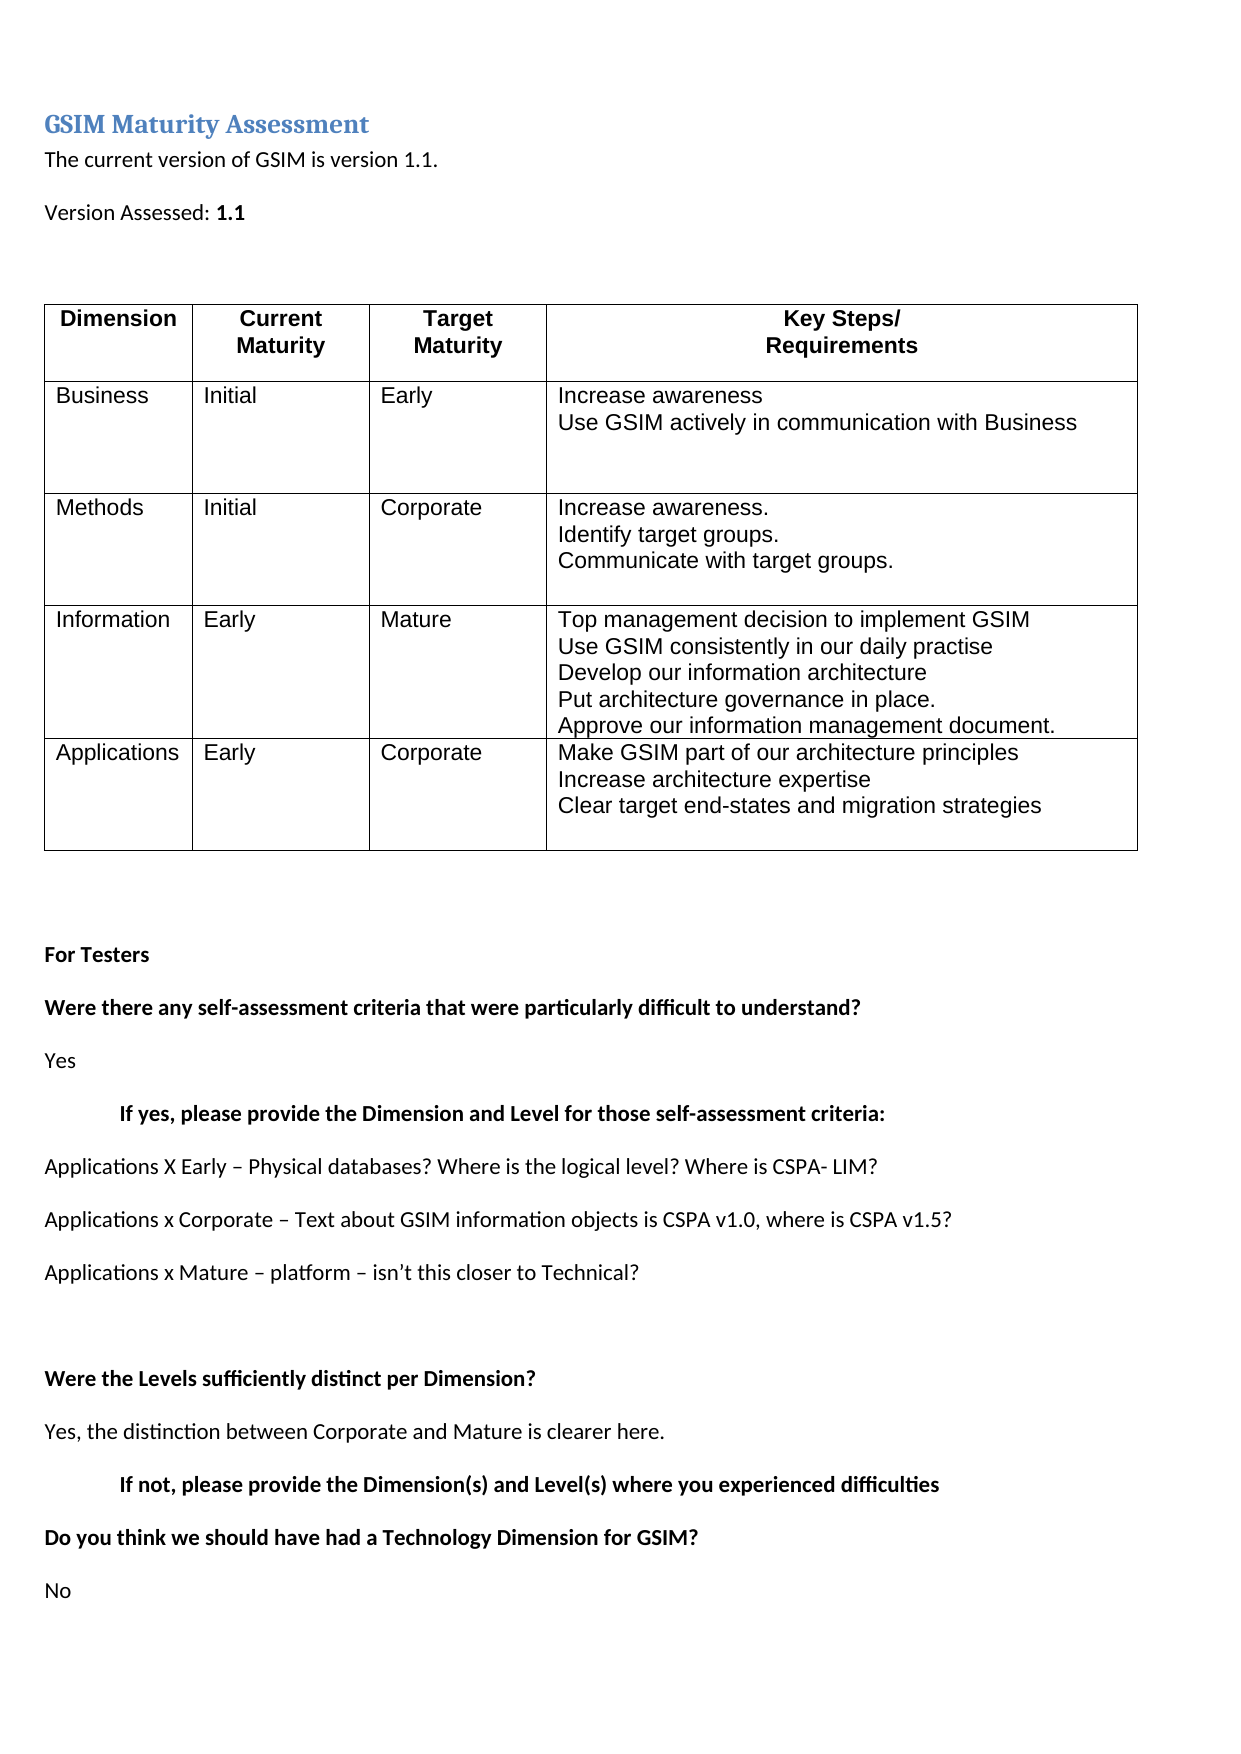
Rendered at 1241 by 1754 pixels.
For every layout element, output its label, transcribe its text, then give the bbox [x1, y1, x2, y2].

table_cell Corporate [370, 494, 546, 605]
text Applications x Corporate – Text about GSIM information objects is CSPA v1.0, where is CSPA v1.5? [44, 1205, 1181, 1233]
table_cell Business [45, 382, 192, 493]
table_cell Mature [370, 606, 546, 738]
text Were there any self-assessment criteria that were particularly difficult to understand? [44, 993, 1181, 1021]
table_cell Top management decision to implement GSIM Use GSIM consistently in our daily practise Develop our information architecture Put architecture governance in place. Approve our information management document. [547, 606, 1137, 738]
table_header Key Steps/ Requirements [547, 305, 1137, 381]
text The current version of GSIM is version 1.1. [44, 145, 1181, 173]
text Applications x Mature – platform – isn’t this closer to Technical? [44, 1258, 1181, 1286]
table_cell Early [193, 739, 369, 850]
table_cell Early [370, 382, 546, 493]
table_cell Increase awareness Use GSIM actively in communication with Business [547, 382, 1137, 493]
text For Testers [44, 940, 1181, 968]
table_cell Corporate [370, 739, 546, 850]
text Yes [44, 1046, 1181, 1074]
table_cell Information [45, 606, 192, 738]
table_header Dimension [45, 305, 192, 381]
text Were the Levels sufficiently distinct per Dimension? [44, 1364, 1181, 1392]
table_cell Early [193, 606, 369, 738]
text If yes, please provide the Dimension and Level for those self-assessment criteria: [44, 1099, 1181, 1127]
table_cell Initial [193, 494, 369, 605]
table_cell Methods [45, 494, 192, 605]
table_cell Applications [45, 739, 192, 850]
table_cell Increase awareness. Identify target groups. Communicate with target groups. [547, 494, 1137, 605]
text Do you think we should have had a Technology Dimension for GSIM? [44, 1523, 1181, 1551]
text Applications X Early – Physical databases? Where is the logical level? Where is CSPA- LIM? [44, 1152, 1181, 1180]
table_cell Initial [193, 382, 369, 493]
text If not, please provide the Dimension(s) and Level(s) where you experienced difficulties [44, 1470, 1181, 1498]
subtitle GSIM Maturity Assessment [44, 109, 1181, 141]
table_header Target Maturity [370, 305, 546, 381]
table_header Current Maturity [193, 305, 369, 381]
text No [44, 1576, 1181, 1604]
text Version Assessed: 1.1 [44, 198, 1181, 226]
table_cell Make GSIM part of our architecture principles Increase architecture expertise Clear target end-states and migration strategies [547, 739, 1137, 850]
text Yes, the distinction between Corporate and Mature is clearer here. [44, 1417, 1181, 1445]
